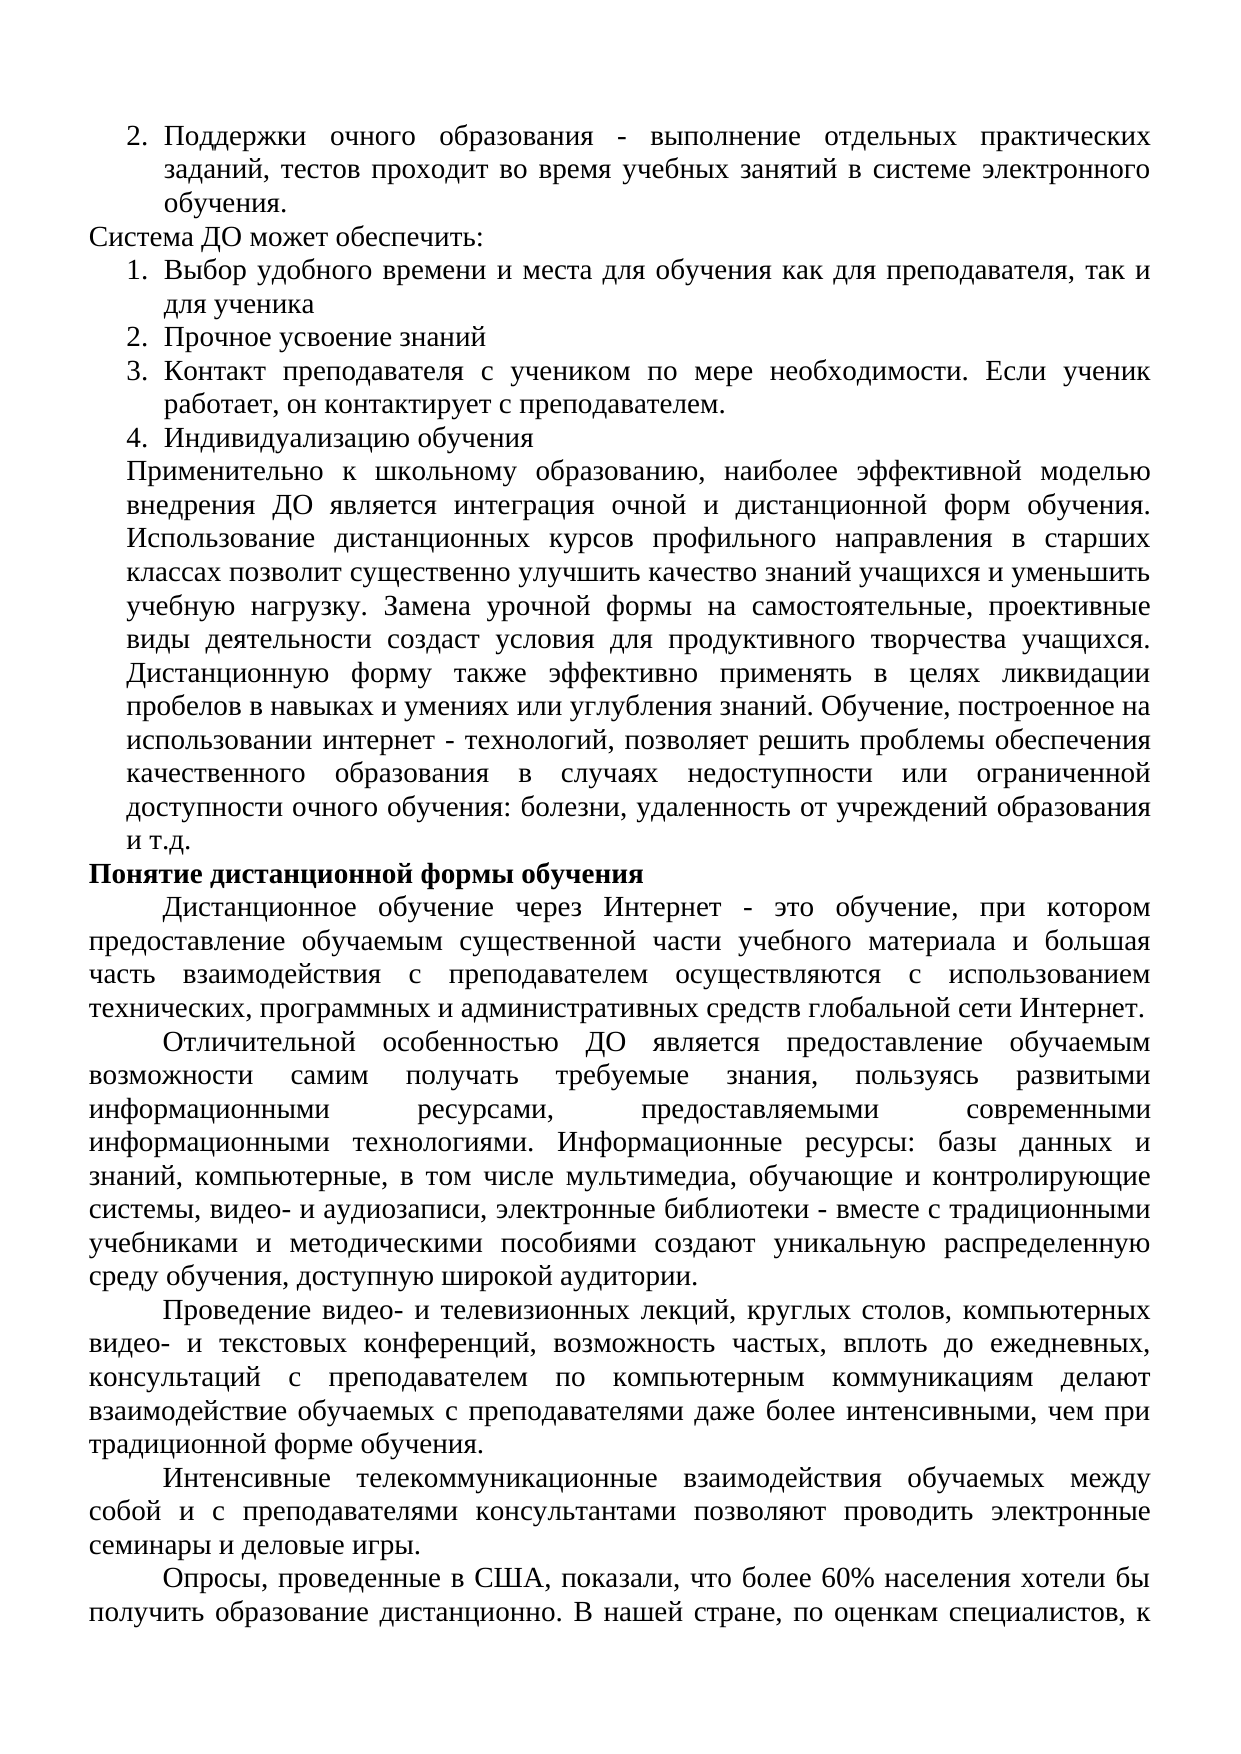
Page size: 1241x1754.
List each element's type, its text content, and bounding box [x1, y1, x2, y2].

text Проведение видео- и телевизионных лекций, круглых столов, компьютерных видео- и текстовых конференций, возможность частых, вплоть до ежедневных, консультаций с преподавателем по компьютерным коммуникациям делают взаимодействие обучаемых с преподавателями даже более интенсивными, чем при традиционной форме обучения. [89, 1292, 1152, 1460]
text Система ДО может обеспечить: [89, 219, 1152, 252]
text Понятие дистанционной формы обучения [89, 856, 1152, 889]
text Дистанционное обучение через Интернет - это обучение, при котором предоставление обучаемым существенной части учебного материала и большая часть взаимодействия с преподавателем осуществляются с использованием технических, программных и административных средств глобальной сети Интернет. [89, 889, 1152, 1024]
list Индивидуализацию обучения [126, 420, 1152, 453]
list Выбор удобного времени и места для обучения как для преподавателя, так и для ученика [126, 252, 1152, 319]
list Контакт преподавателя с учеником по мере необходимости. Если ученик работает, он контактирует с преподавателем. [126, 353, 1152, 420]
text Интенсивные телекоммуникационные взаимодействия обучаемых между собой и с преподавателями консультантами позволяют проводить электронные семинары и деловые игры. [89, 1460, 1152, 1560]
text Отличительной особенностью ДО является предоставление обучаемым возможности самим получать требуемые знания, пользуясь развитыми информационными ресурсами, предоставляемыми современными информационными технологиями. Информационные ресурсы: базы данных и знаний, компьютерные, в том числе мультимедиа, обучающие и контролирующие системы, видео- и аудиозаписи, электронные библиотеки - вместе с традиционными учебниками и методическими пособиями создают уникальную распределенную среду обучения, доступную широкой аудитории. [89, 1024, 1152, 1292]
list Прочное усвоение знаний [126, 319, 1152, 353]
text Применительно к школьному образованию, наиболее эффективной моделью внедрения ДО является интеграция очной и дистанционной форм обучения. Использование дистанционных курсов профильного направления в старших классах позволит существенно улучшить качество знаний учащихся и уменьшить учебную нагрузку. Замена урочной формы на самостоятельные, проективные виды деятельности создаст условия для продуктивного творчества учащихся. Дистанционную форму также эффективно применять в целях ликвидации пробелов в навыках и умениях или углубления знаний. Обучение, построенное на использовании интернет - технологий, позволяет решить проблемы обеспечения качественного образования в случаях недоступности или ограниченной доступности очного обучения: болезни, удаленность от учреждений образования и т.д. [126, 453, 1152, 856]
list Поддержки очного образования - выполнение отдельных практических заданий, тестов проходит во время учебных занятий в системе электронного обучения. [126, 118, 1152, 219]
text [89, 1560, 1152, 1627]
